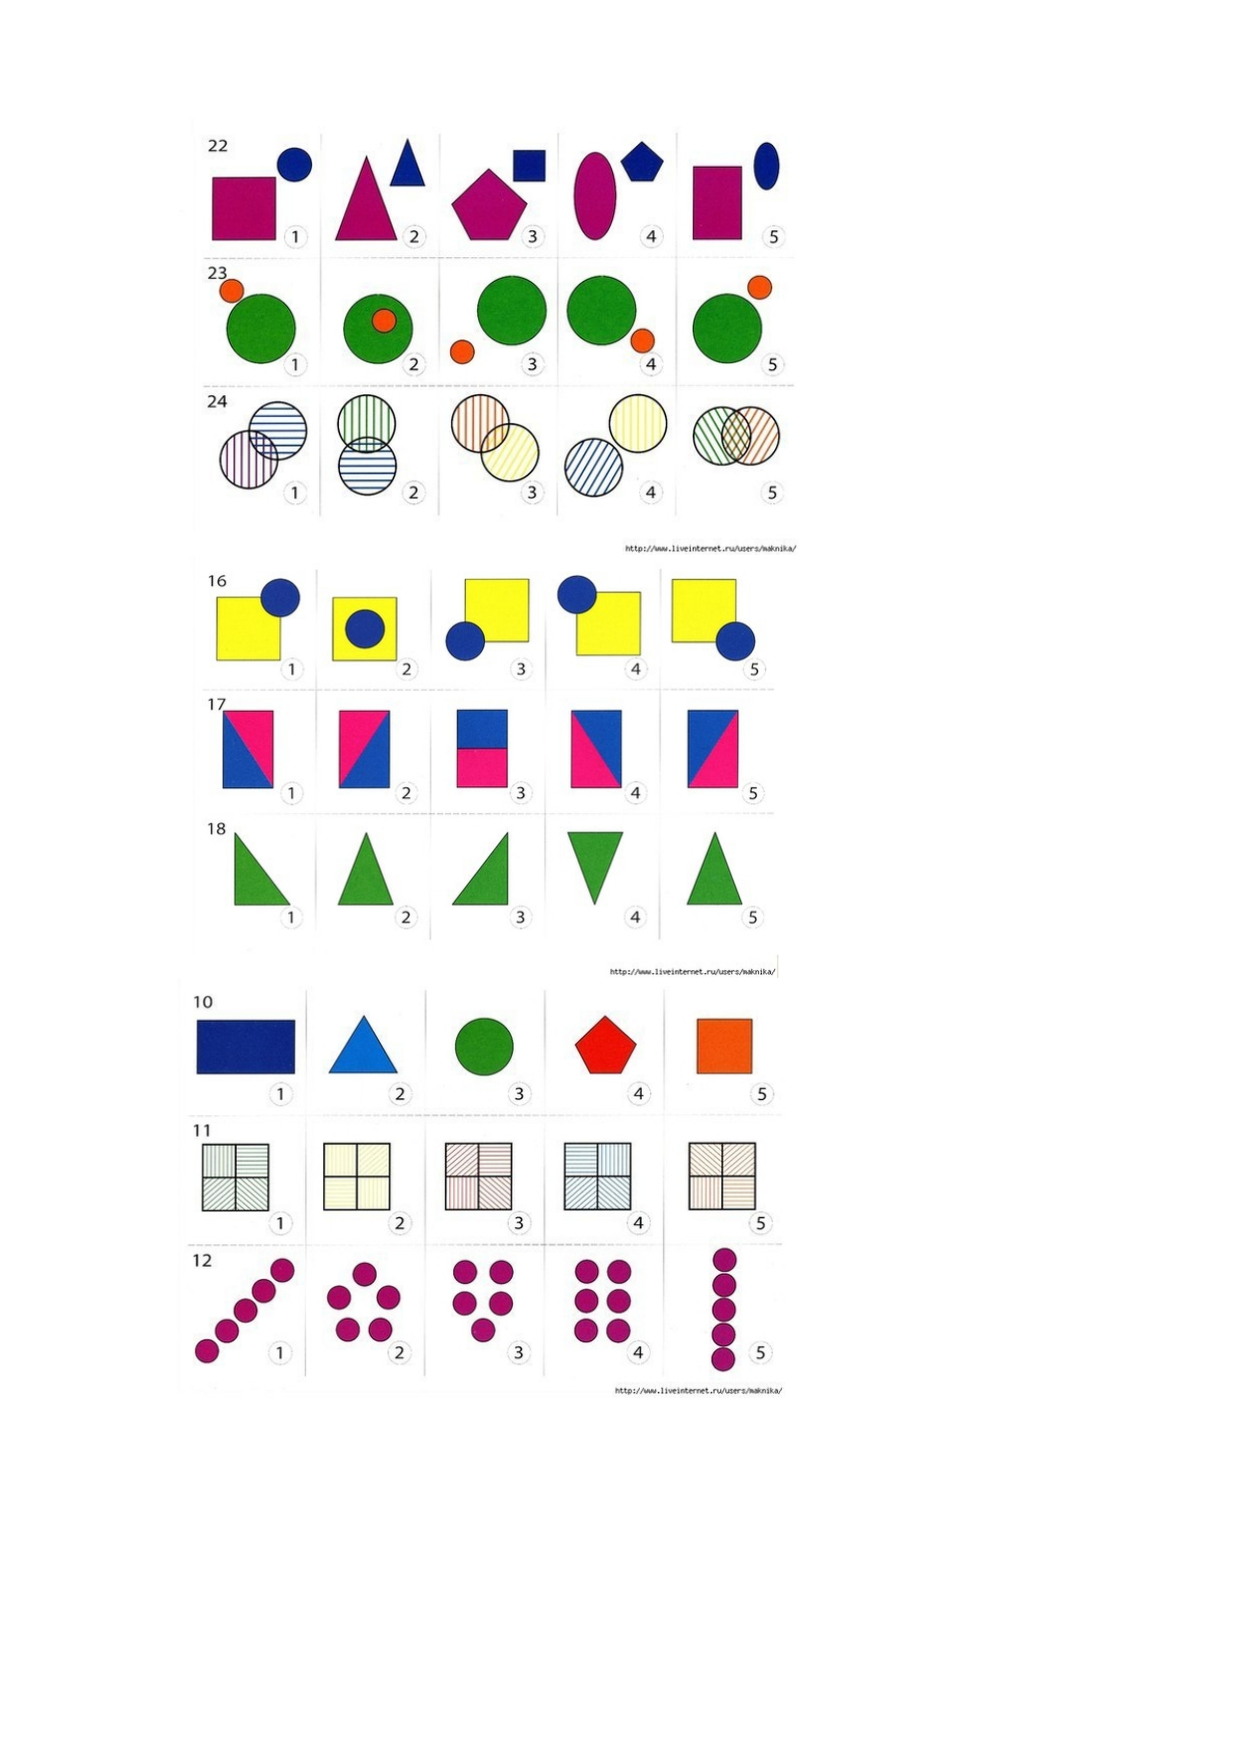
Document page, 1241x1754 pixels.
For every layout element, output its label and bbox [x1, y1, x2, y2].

picture [177, 118, 800, 1398]
